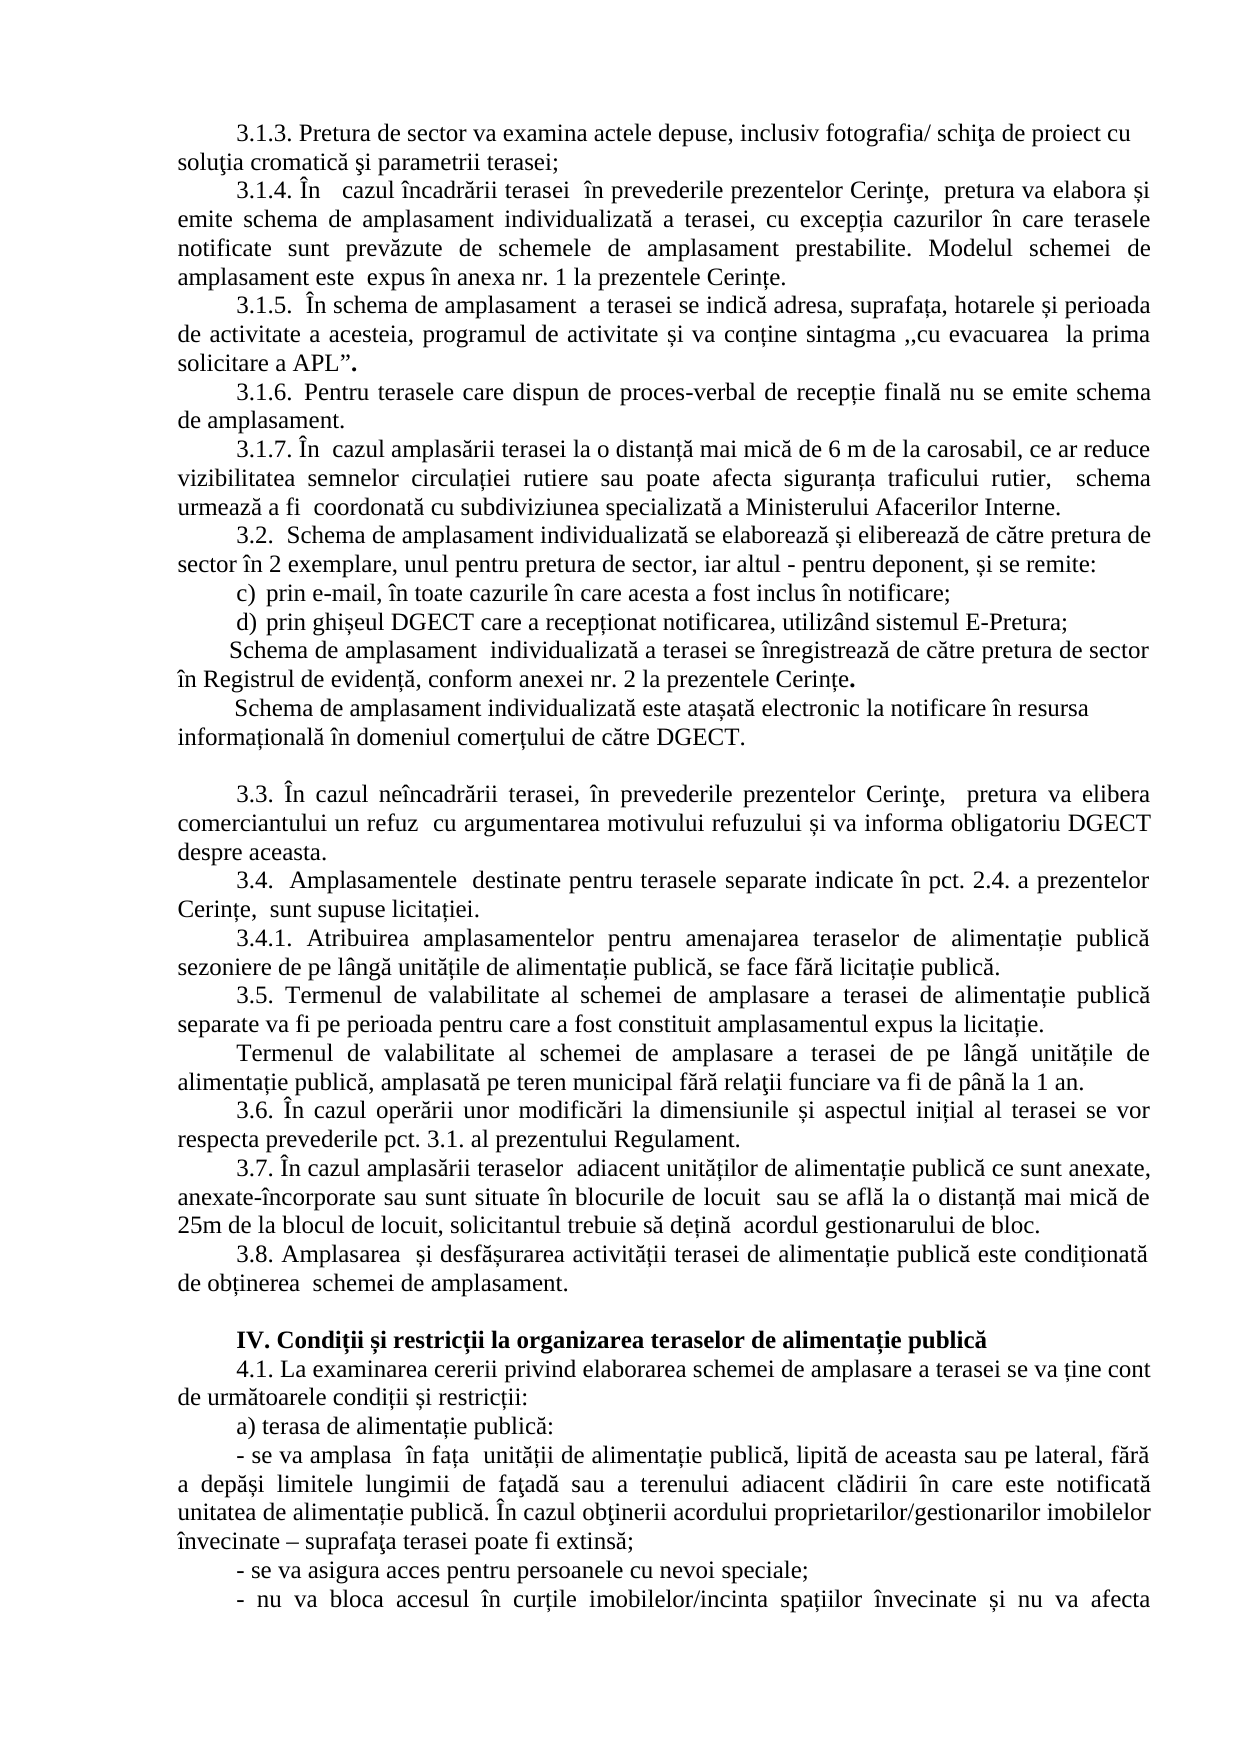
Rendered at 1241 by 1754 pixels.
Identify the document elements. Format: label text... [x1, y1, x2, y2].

text 3.1.3. Pretura de sector va examina actele depuse, inclusiv fotografia/ schiţa de proiect cu soluţia cromatică şi parametrii terasei; [177, 118, 1152, 176]
text 3.1.5. În schema de amplasament a terasei se indică adresa, suprafața, hotarele și perioada de activitate a acesteia, programul de activitate și va conține sintagma ,,cu evacuarea la prima solicitare a APL”. [177, 291, 1152, 377]
text 3.8. Amplasarea și desfășurarea activității terasei de alimentație publică este condiționată de obținerea schemei de amplasament. [177, 1239, 1149, 1297]
text 3.5. Termenul de valabilitate al schemei de amplasare a terasei de alimentație publică separate va fi pe perioada pentru care a fost constituit amplasamentul expus la licitație. [177, 981, 1152, 1038]
list prin ghișeul DGECT care a recepționat notificarea, utilizând sistemul E-Pretura; [177, 607, 1152, 636]
text 4.1. La examinarea cererii privind elaborarea schemei de amplasare a terasei se va ține cont de următoarele condiții și restricții: [177, 1354, 1152, 1411]
text 3.7. În cazul amplasării teraselor adiacent unităților de alimentație publică ce sunt anexate, anexate-încorporate sau sunt situate în blocurile de locuit sau se află la o distanță mai mică de 25m de la blocul de locuit, solicitantul trebuie să dețină acordul gestionarului de bloc. [177, 1153, 1152, 1239]
text Termenul de valabilitate al schemei de amplasare a terasei de pe lângă unitățile de alimentație publică, amplasată pe teren municipal fără relaţii funciare va fi de până la 1 an. [177, 1038, 1152, 1096]
text Schema de amplasament individualizată este atașată electronic la notificare în resursa informațională în domeniul comerțului de către DGECT. [177, 693, 1152, 751]
text Schema de amplasament individualizată a terasei se înregistrează de către pretura de sector în Registrul de evidență, conform anexei nr. 2 la prezentele Cerințe. [162, 636, 1152, 693]
text - se va amplasa în fața unității de alimentație publică, lipită de aceasta sau pe lateral, fără a depăși limitele lungimii de faţadă sau a terenului adiacent clădirii în care este notificată unitatea de alimentație publică. În cazul obţinerii acordului proprietarilor/gestionarilor imobilelor învecinate – suprafaţa terasei poate fi extinsă; [177, 1440, 1152, 1555]
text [177, 1584, 1152, 1612]
text 3.2. Schema de amplasament individualizată se elaborează și eliberează de către pretura de sector în 2 exemplare, unul pentru pretura de sector, iar altul - pentru deponent, și se remite: [177, 521, 1152, 578]
text 3.4.1. Atribuirea amplasamentelor pentru amenajarea teraselor de alimentație publică sezoniere de pe lângă unitățile de alimentație publică, se face fără licitație publică. [177, 923, 1149, 981]
text 3.3. În cazul neîncadrării terasei, în prevederile prezentelor Cerinţe, pretura va elibera comerciantului un refuz cu argumentarea motivului refuzului și va informa obligatoriu DGECT despre aceasta. [177, 779, 1152, 866]
text 3.1.7. În cazul amplasării terasei la o distanță mai mică de 6 m de la carosabil, ce ar reduce vizibilitatea semnelor circulației rutiere sau poate afecta siguranța traficului rutier, schema urmează a fi coordonată cu subdiviziunea specializată a Ministerului Afacerilor Interne. [177, 434, 1152, 521]
text 3.6. În cazul operării unor modificări la dimensiunile și aspectul inițial al terasei se vor respecta prevederile pct. 3.1. al prezentului Regulament. [177, 1096, 1152, 1153]
list prin e-mail, în toate cazurile în care acesta a fost inclus în notificare; [177, 578, 1152, 607]
text 3.4. Amplasamentele destinate pentru terasele separate indicate în pct. 2.4. a prezentelor Cerințe, sunt supuse licitației. [177, 866, 1149, 923]
text 3.1.4. În cazul încadrării terasei în prevederile prezentelor Cerinţe, pretura va elabora și emite schema de amplasament individualizată a terasei, cu excepția cazurilor în care terasele notificate sunt prevăzute de schemele de amplasament prestabilite. Modelul schemei de amplasament este expus în anexa nr. 1 la prezentele Cerințe. [177, 176, 1152, 291]
text - se va asigura acces pentru persoanele cu nevoi speciale; [177, 1555, 1152, 1584]
text a) terasa de alimentație publică: [177, 1411, 1152, 1440]
text 3.1.6. Pentru terasele care dispun de proces-verbal de recepție finală nu se emite schema de amplasament. [177, 377, 1152, 434]
text IV. Condiții și restricții la organizarea teraselor de alimentație publică [177, 1325, 1152, 1354]
